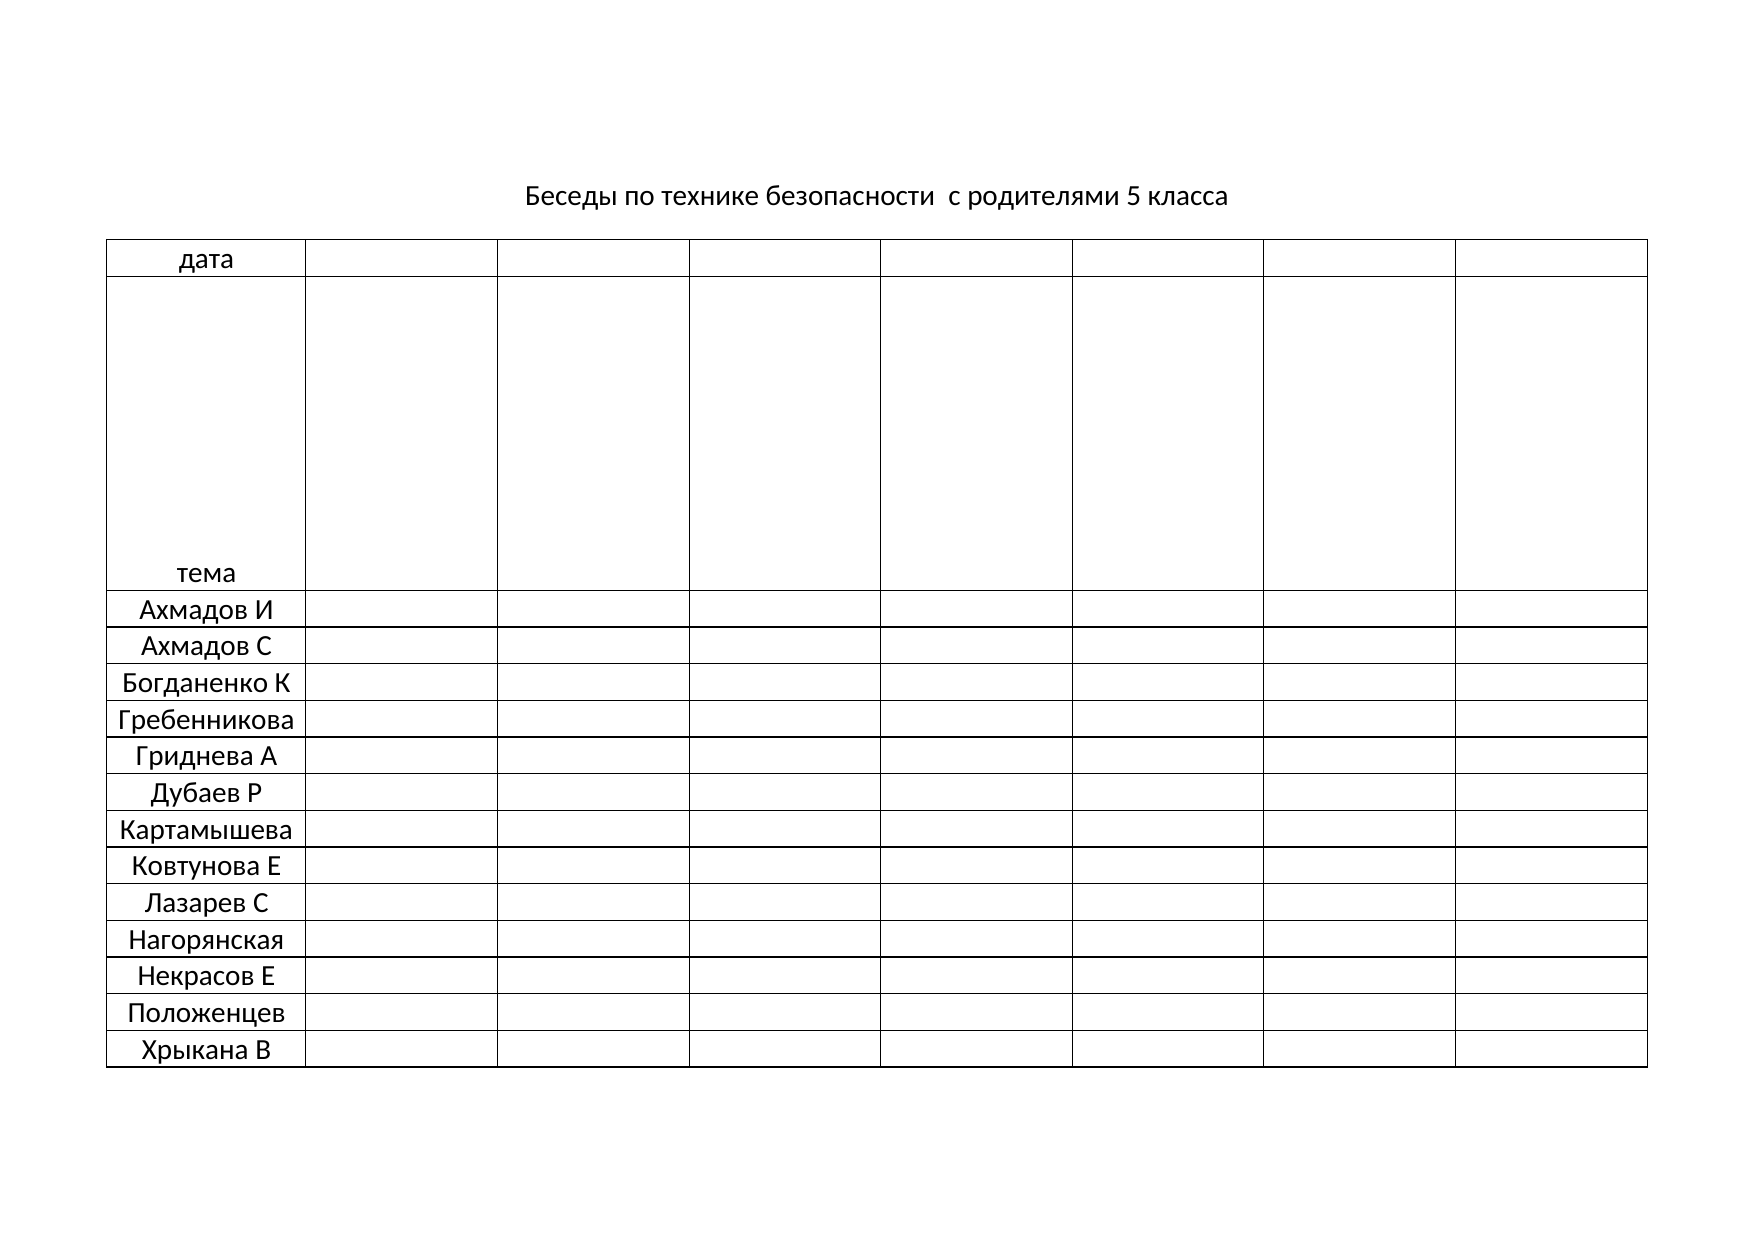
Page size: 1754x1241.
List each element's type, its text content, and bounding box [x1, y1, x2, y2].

table_cell [306, 738, 497, 773]
table_cell [306, 277, 497, 590]
table_cell [1264, 994, 1455, 1030]
table_cell [1073, 277, 1263, 590]
table_cell [1073, 811, 1263, 846]
table_cell [306, 958, 497, 993]
table_cell Гриднева А [107, 738, 305, 773]
table_cell [881, 921, 1072, 956]
table_cell [1073, 958, 1263, 993]
table_cell [1456, 921, 1647, 956]
table_header [1456, 240, 1647, 276]
table_cell Дубаев Р [107, 774, 305, 810]
table_cell Ковтунова Е [107, 848, 305, 883]
table_cell [498, 664, 689, 700]
table_cell [881, 664, 1072, 700]
table_cell [306, 848, 497, 883]
table_cell [1456, 591, 1647, 626]
table_cell [1264, 664, 1455, 700]
table_cell [1456, 701, 1647, 736]
table_cell [1073, 591, 1263, 626]
table_cell [690, 701, 880, 736]
table_cell [1264, 1031, 1455, 1066]
table_cell [306, 1031, 497, 1066]
table_cell Богданенко К [107, 664, 305, 700]
table_cell [498, 591, 689, 626]
table_cell [881, 738, 1072, 773]
table_cell [306, 591, 497, 626]
table_cell [1264, 958, 1455, 993]
table_cell [306, 701, 497, 736]
table_cell [1264, 277, 1455, 590]
table_cell [306, 884, 497, 920]
table_cell Ахмадов И [107, 591, 305, 626]
table_cell [881, 811, 1072, 846]
table_cell [690, 1031, 880, 1066]
table_cell [1073, 628, 1263, 663]
table_cell Некрасов Е [107, 958, 305, 993]
table_cell [1073, 664, 1263, 700]
table_cell [881, 277, 1072, 590]
table_cell [690, 664, 880, 700]
table_cell [306, 921, 497, 956]
table_cell [1073, 738, 1263, 773]
table_cell [881, 701, 1072, 736]
table_cell [1456, 277, 1647, 590]
text Беседы по технике безопасности с родителями 5 класса [118, 177, 1636, 213]
table_cell Ахмадов С [107, 628, 305, 663]
table_cell [1073, 1031, 1263, 1066]
table_cell [1073, 994, 1263, 1030]
table_cell [306, 628, 497, 663]
table_cell Гребенникова [107, 701, 305, 736]
table_cell [881, 958, 1072, 993]
table_cell Картамышева [107, 811, 305, 846]
table_cell [690, 811, 880, 846]
table_cell [1456, 774, 1647, 810]
table_cell [1264, 884, 1455, 920]
table_cell [306, 664, 497, 700]
table_cell [1264, 811, 1455, 846]
table_cell [1073, 701, 1263, 736]
table_cell [690, 884, 880, 920]
table_cell [1456, 628, 1647, 663]
table_cell [1456, 738, 1647, 773]
table_cell [1264, 591, 1455, 626]
table_cell [498, 994, 689, 1030]
table_cell [498, 277, 689, 590]
table_cell [690, 628, 880, 663]
table_cell [498, 774, 689, 810]
table_header [690, 240, 880, 276]
table_cell [881, 994, 1072, 1030]
table_cell [1456, 811, 1647, 846]
table_header [1073, 240, 1263, 276]
table_cell [881, 1031, 1072, 1066]
table_cell [1456, 994, 1647, 1030]
table_cell [1456, 664, 1647, 700]
table_cell [690, 774, 880, 810]
table_cell [1456, 884, 1647, 920]
table_cell [1264, 738, 1455, 773]
table_cell [498, 848, 689, 883]
table_cell тема [107, 277, 305, 590]
table_cell [690, 591, 880, 626]
table_cell [690, 921, 880, 956]
table_header [1264, 240, 1455, 276]
table_cell [498, 884, 689, 920]
table_cell [690, 738, 880, 773]
table_cell [690, 994, 880, 1030]
table_cell [1073, 921, 1263, 956]
table_cell Нагорянская [107, 921, 305, 956]
table_cell [881, 591, 1072, 626]
table_header [498, 240, 689, 276]
table_cell [498, 921, 689, 956]
table_cell [306, 774, 497, 810]
table_cell [690, 277, 880, 590]
table_cell Хрыкана В [107, 1031, 305, 1066]
table_cell [498, 701, 689, 736]
table_cell [1073, 774, 1263, 810]
table_cell [498, 811, 689, 846]
table_cell [690, 958, 880, 993]
table_cell [1073, 848, 1263, 883]
table_cell [306, 994, 497, 1030]
table_cell [1264, 701, 1455, 736]
table_cell Лазарев С [107, 884, 305, 920]
table_cell [881, 628, 1072, 663]
table_cell [498, 1031, 689, 1066]
table_cell [881, 884, 1072, 920]
table_header [881, 240, 1072, 276]
table_cell [1264, 921, 1455, 956]
table_cell [498, 958, 689, 993]
table_cell [306, 811, 497, 846]
table_cell [1456, 848, 1647, 883]
table_cell Положенцев [107, 994, 305, 1030]
table_cell [881, 774, 1072, 810]
table_cell [1456, 958, 1647, 993]
table_cell [1456, 1031, 1647, 1066]
table_cell [881, 848, 1072, 883]
table_cell [1264, 848, 1455, 883]
table_cell [1264, 628, 1455, 663]
table_cell [498, 628, 689, 663]
table_cell [1264, 774, 1455, 810]
table_cell [690, 848, 880, 883]
table_cell [498, 738, 689, 773]
table_header [306, 240, 497, 276]
table_header дата [107, 240, 305, 276]
table_cell [1073, 884, 1263, 920]
